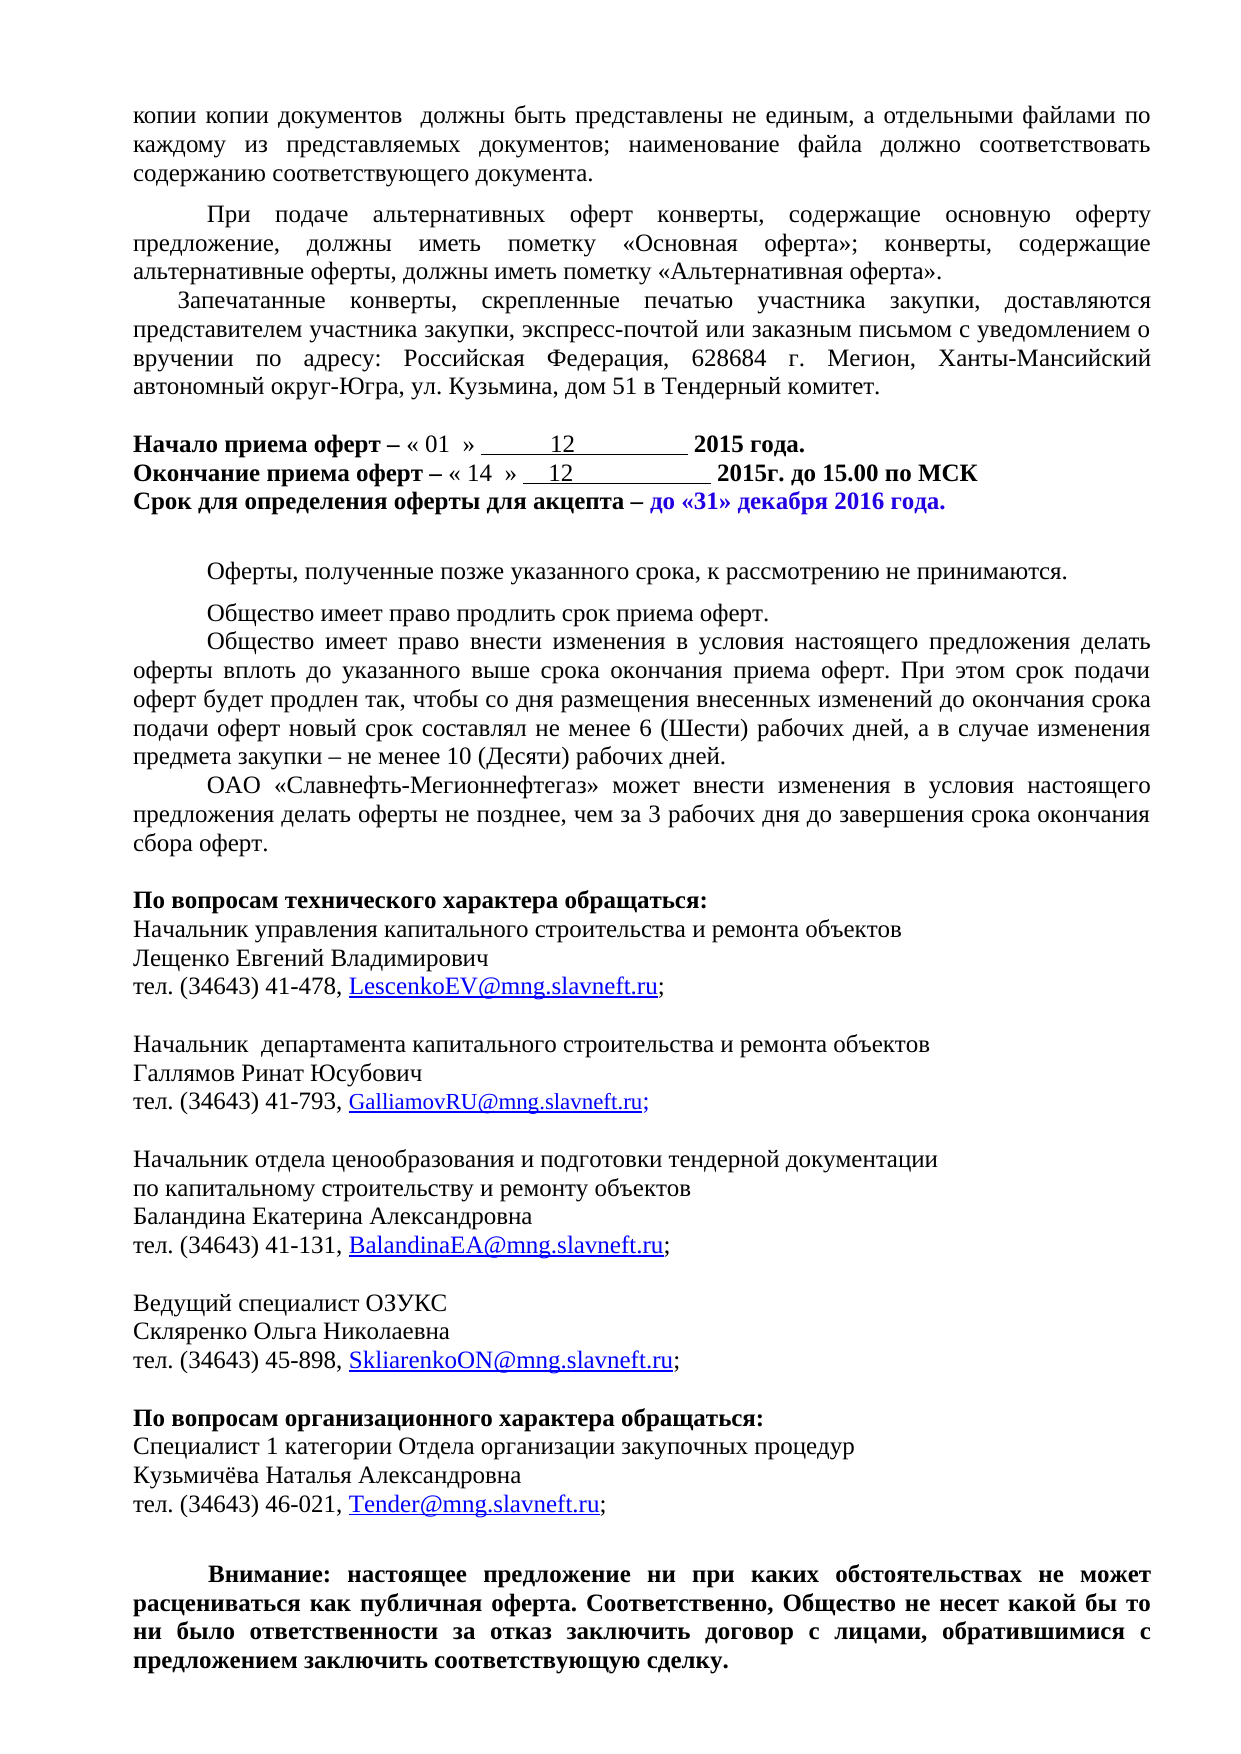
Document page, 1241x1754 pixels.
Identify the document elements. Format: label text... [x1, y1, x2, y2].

text По вопросам организационного характера обращаться: [133, 1403, 1152, 1431]
text Начальник управления капитального строительства и ремонта объектов [133, 914, 1152, 943]
text Начальник отдела ценообразования и подготовки тендерной документации [133, 1144, 1152, 1173]
text Специалист 1 категории Отдела организации закупочных процедур [133, 1431, 1152, 1460]
text Кузьмичёва Наталья Александровна [133, 1460, 1152, 1489]
text тел. (34643) 46-021, Tender@mng.slavneft.ru; [133, 1489, 1152, 1518]
text При подаче альтернативных оферт конверты, содержащие основную оферту предложение, должны иметь пометку «Основная оферта»; конверты, содержащие альтернативные оферты, должны иметь пометку «Альтернативная оферта». [133, 199, 1152, 285]
text Галлямов Ринат Юсубович [133, 1058, 1152, 1086]
text Ведущий специалист ОЗУКС [133, 1288, 1152, 1316]
text Баландина Екатерина Александровна [133, 1201, 1152, 1230]
text Скляренко Ольга Николаевна [133, 1316, 1152, 1345]
text Общество имеет право продлить срок приема оферт. [133, 598, 1152, 626]
text Начало приема оферт – « 01 » 12 2015 года. [133, 429, 1152, 458]
text ОАО «Славнефть-Мегионнефтегаз» может внести изменения в условия настоящего предложения делать оферты не позднее, чем за 3 рабочих дня до завершения срока окончания сбора оферт. [133, 770, 1152, 856]
text Начальник департамента капитального строительства и ремонта объектов [133, 1029, 1152, 1058]
text по капитальному строительству и ремонту объектов [133, 1173, 1152, 1201]
text Запечатанные конверты, скрепленные печатью участника закупки, доставляются представителем участника закупки, экспресс-почтой или заказным письмом с уведомлением о вручении по адресу: Российская Федерация, 628684 г. Мегион, Ханты-Мансийский автономный округ-Югра, ул. Кузьмина, дом 51 в Тендерный комитет. [133, 285, 1152, 400]
text Лещенко Евгений Владимирович [133, 943, 1152, 971]
text Внимание: настоящее предложение ни при каких обстоятельствах не может расцениваться как публичная оферта. Соответственно, Общество не несет какой бы то ни было ответственности за отказ заключить договор с лицами, обратившимися с предложением заключить соответствующую сделку. [133, 1559, 1152, 1674]
text Оферты, полученные позже указанного срока, к рассмотрению не принимаются. [133, 556, 1152, 585]
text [133, 100, 1152, 186]
text Срок для определения оферты для акцепта – до «31» декабря 2016 года. [133, 486, 1152, 515]
text тел. (34643) 41-478, LescenkoEV@mng.slavneft.ru; [133, 971, 1152, 1000]
text По вопросам технического характера обращаться: [133, 885, 1152, 914]
text тел. (34643) 41-131, BalandinaEA@mng.slavneft.ru; [133, 1230, 1152, 1259]
text Общество имеет право внести изменения в условия настоящего предложения делать оферты вплоть до указанного выше срока окончания приема оферт. При этом срок подачи оферт будет продлен так, чтобы со дня размещения внесенных изменений до окончания срока подачи оферт новый срок составлял не менее 6 (Шести) рабочих дней, а в случае изменения предмета закупки – не менее 10 (Десяти) рабочих дней. [133, 626, 1152, 770]
text тел. (34643) 45-898, SkliarenkoON@mng.slavneft.ru; [133, 1345, 1152, 1374]
text тел. (34643) 41-793, GalliamovRU@mng.slavneft.ru; [133, 1086, 1152, 1115]
text Окончание приема оферт – « 14 » 12 2015г. до 15.00 по МСК [133, 458, 1152, 486]
